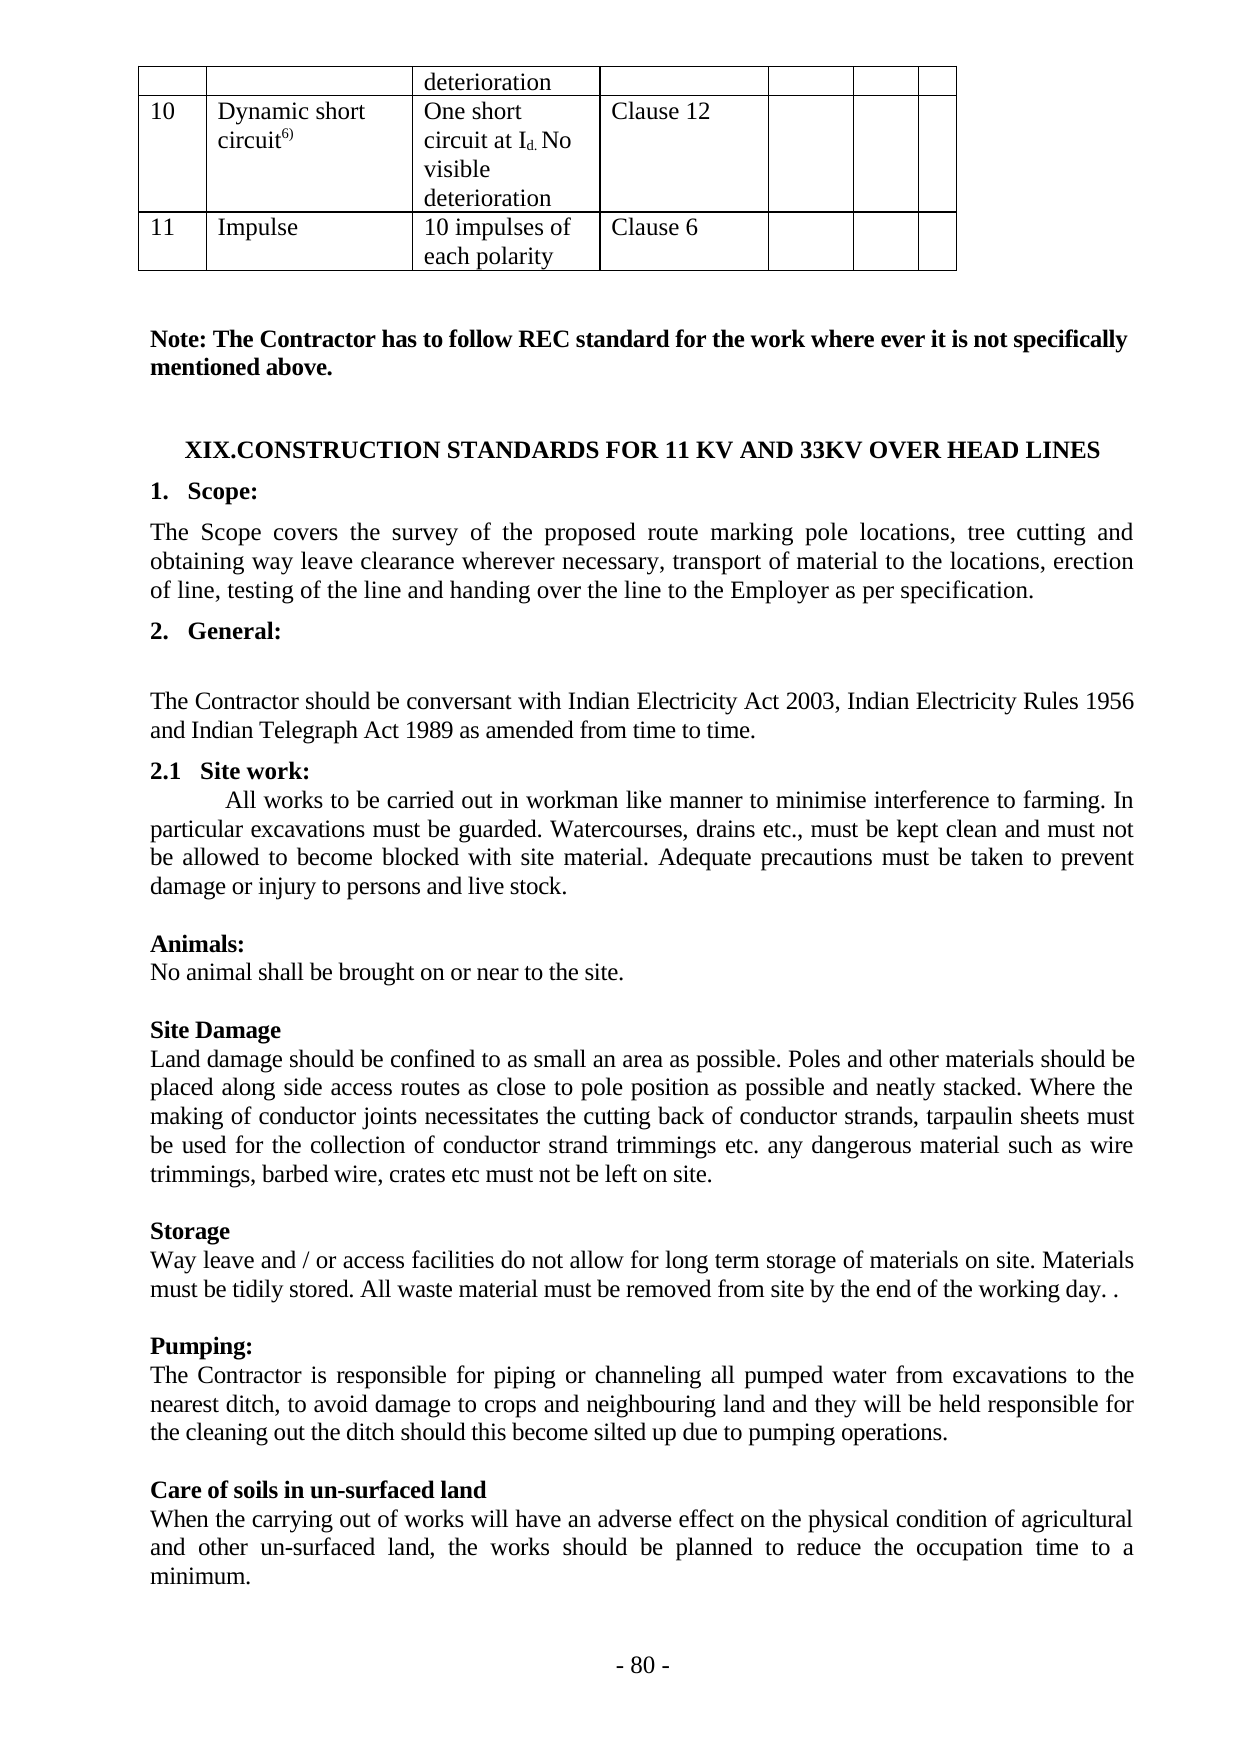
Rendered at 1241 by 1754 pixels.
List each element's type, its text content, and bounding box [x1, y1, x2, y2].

list Storage [150, 1216, 1135, 1245]
list Care of soils in un-surfaced land [150, 1475, 1135, 1504]
text 2.1 Site work: [150, 756, 1135, 785]
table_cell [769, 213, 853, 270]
text Land damage should be confined to as small an area as possible. Poles and other materials should be placed along side access routes as close to pole position as possible and neatly stacked. Where the making of conductor joints necessitates the cutting back of conductor strands, tarpaulin sheets must be used for the collection of conductor strand trimmings etc. any dangerous material such as wire trimmings, barbed wire, crates etc must not be left on site. [150, 1044, 1135, 1187]
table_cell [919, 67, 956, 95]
text No animal shall be brought on or near to the site. [150, 957, 1135, 986]
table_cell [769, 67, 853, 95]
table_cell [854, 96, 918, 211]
list Animals: [150, 929, 1135, 957]
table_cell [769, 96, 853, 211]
text The Contractor is responsible for piping or channeling all pumped water from excavations to the nearest ditch, to avoid damage to crops and neighbouring land and they will be held responsible for the cleaning out the ditch should this become silted up due to pumping operations. [150, 1360, 1135, 1446]
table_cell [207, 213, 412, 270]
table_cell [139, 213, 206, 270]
text The Contractor should be conversant with Indian Electricity Act 2003, Indian Electricity Rules 1956 and Indian Telegraph Act 1989 as amended from time to time. [150, 686, 1135, 744]
text 1. Scope: [150, 476, 1135, 505]
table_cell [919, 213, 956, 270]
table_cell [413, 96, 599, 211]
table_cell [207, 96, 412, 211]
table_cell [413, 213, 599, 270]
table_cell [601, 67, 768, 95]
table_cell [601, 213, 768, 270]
text Note: The Contractor has to follow REC standard for the work where ever it is not specifically mentioned above. [150, 324, 1135, 381]
list Pumping: [150, 1331, 1135, 1360]
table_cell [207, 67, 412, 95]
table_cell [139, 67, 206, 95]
text All works to be carried out in workman like manner to minimise interference to farming. In particular excavations must be guarded. Watercourses, drains etc., must be kept clean and must not be allowed to become blocked with site material. Adequate precautions must be taken to prevent damage or injury to persons and live stock. [150, 785, 1135, 900]
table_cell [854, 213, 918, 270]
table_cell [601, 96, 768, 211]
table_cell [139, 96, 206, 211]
subtitle XIX.CONSTRUCTION STANDARDS FOR 11 KV AND 33KV OVER HEAD LINES [150, 435, 1135, 464]
text When the carrying out of works will have an adverse effect on the physical condition of agricultural and other un-surfaced land, the works should be planned to reduce the occupation time to a minimum. [150, 1504, 1135, 1590]
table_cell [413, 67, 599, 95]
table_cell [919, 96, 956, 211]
list Site Damage [150, 1015, 1135, 1044]
text Way leave and / or access facilities do not allow for long term storage of materials on site. Materials must be tidily stored. All waste material must be removed from site by the end of the working day. . [150, 1245, 1135, 1302]
text The Scope covers the survey of the proposed route marking pole locations, tree cutting and obtaining way leave clearance wherever necessary, transport of material to the locations, erection of line, testing of the line and handing over the line to the Employer as per specification. [150, 517, 1135, 604]
text 2. General: [150, 616, 1135, 645]
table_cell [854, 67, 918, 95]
